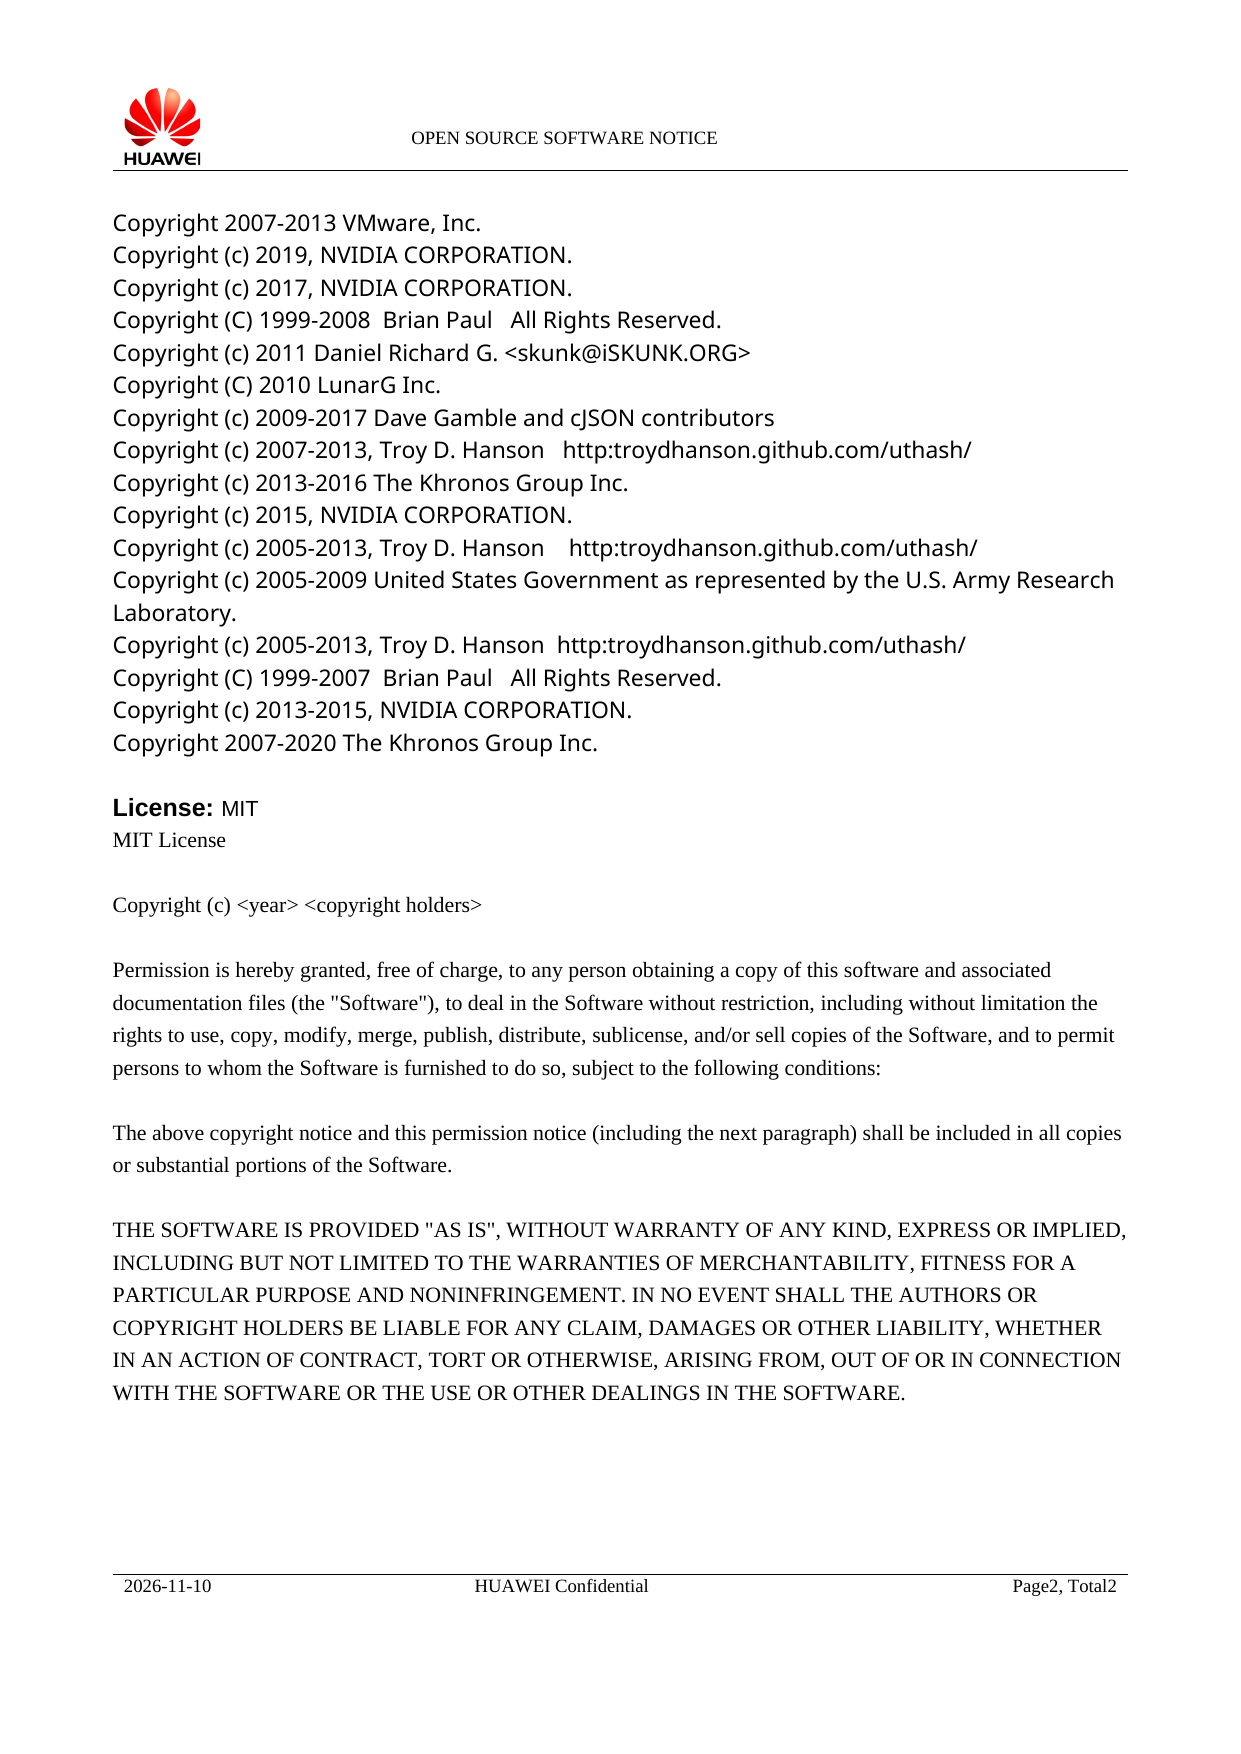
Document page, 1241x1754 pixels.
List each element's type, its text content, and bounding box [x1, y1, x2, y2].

text License: MIT [112, 791, 1128, 824]
text MIT License Copyright (c) <year> <copyright holders> Permission is hereby granted, free of charge, to any person obtaining a copy of this software and associated documentation files (the "Software"), to deal in the Software without restriction, including without limitation the rights to use, copy, modify, merge, publish, distribute, sublicense, and/or sell copies of the Software, and to permit persons to whom the Software is furnished to do so, subject to the following conditions: The above copyright notice and this permission notice (including the next paragraph) shall be included in all copies or substantial portions of the Software. THE SOFTWARE IS PROVIDED "AS IS", WITHOUT WARRANTY OF ANY KIND, EXPRESS OR IMPLIED, INCLUDING BUT NOT LIMITED TO THE WARRANTIES OF MERCHANTABILITY, FITNESS FOR A PARTICULAR PURPOSE AND NONINFRINGEMENT. IN NO EVENT SHALL THE AUTHORS OR COPYRIGHT HOLDERS BE LIABLE FOR ANY CLAIM, DAMAGES OR OTHER LIABILITY, WHETHER IN AN ACTION OF CONTRACT, TORT OR OTHERWISE, ARISING FROM, OUT OF OR IN CONNECTION WITH THE SOFTWARE OR THE USE OR OTHER DEALINGS IN THE SOFTWARE. [112, 824, 1128, 1409]
picture [124, 88, 201, 165]
